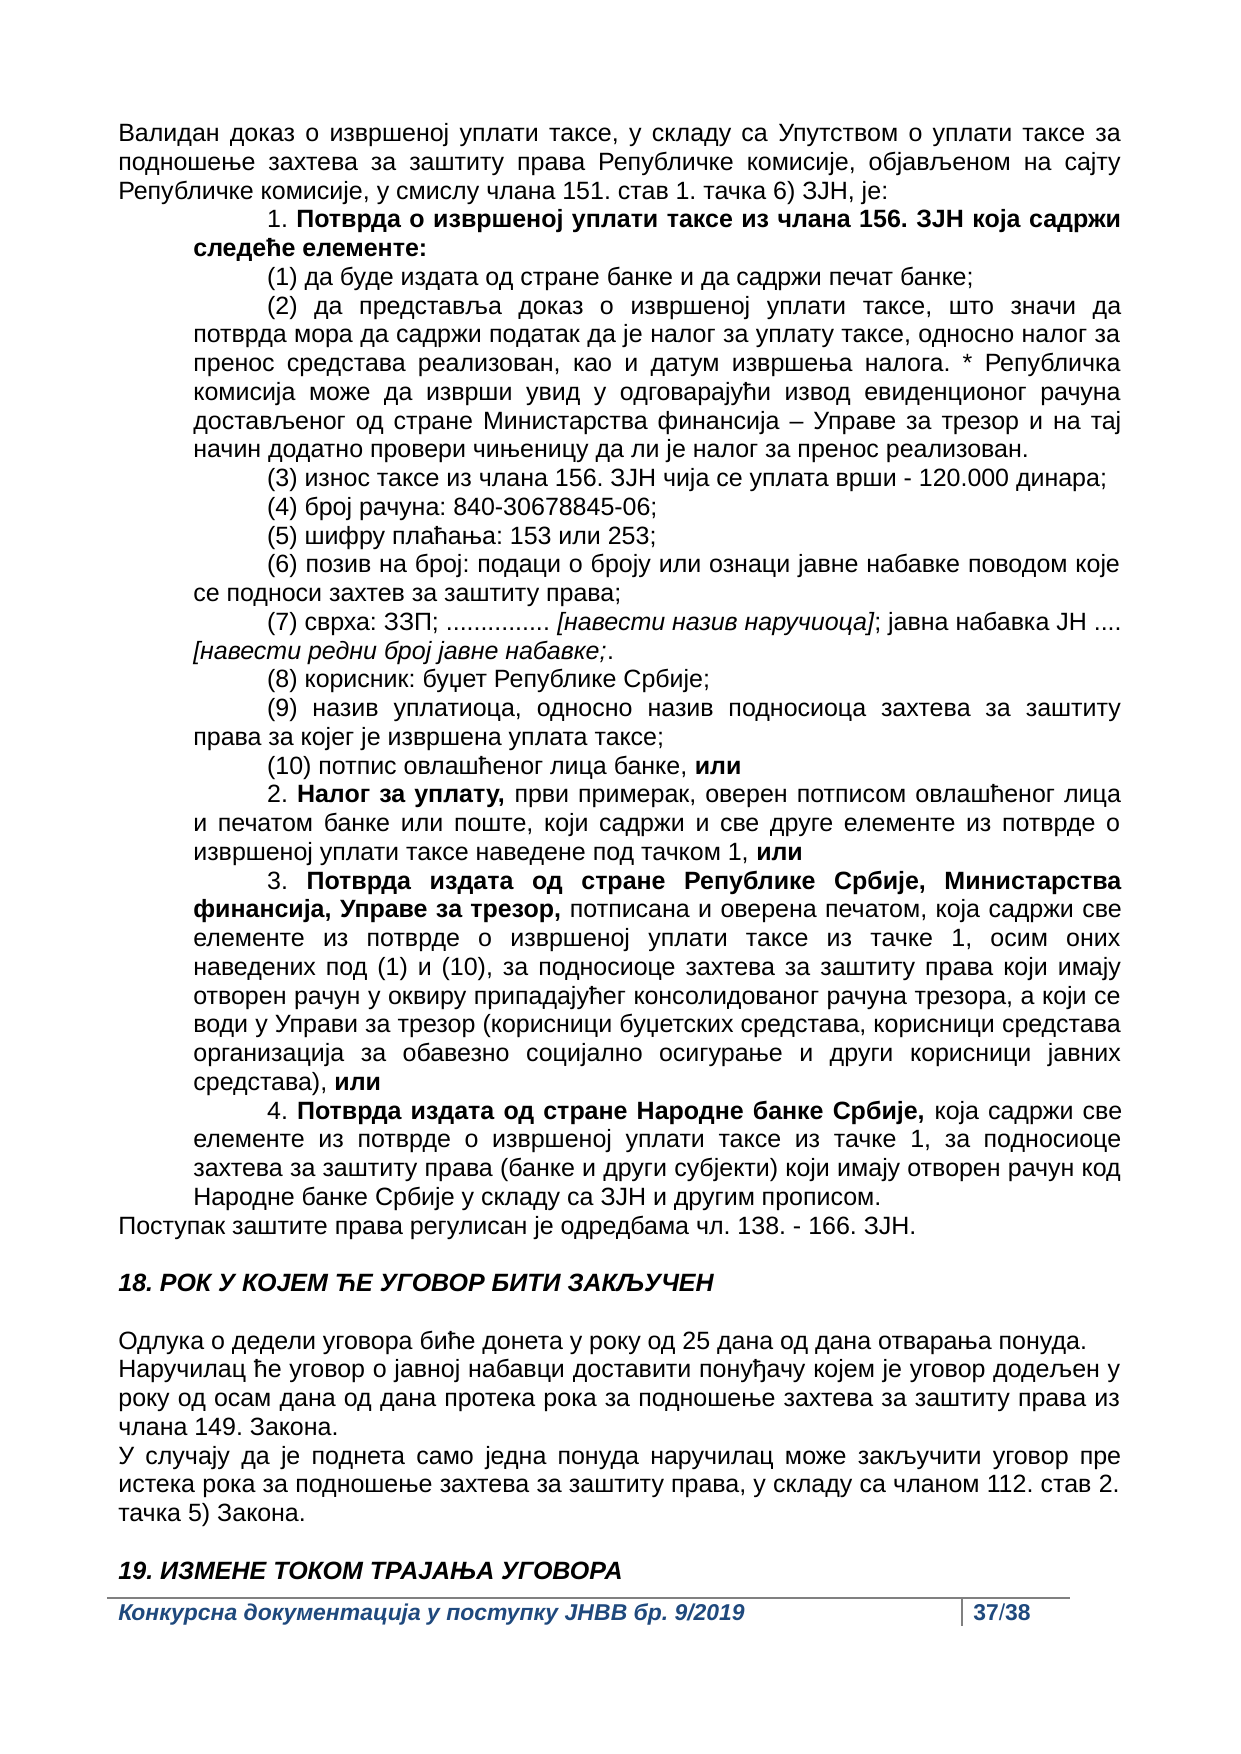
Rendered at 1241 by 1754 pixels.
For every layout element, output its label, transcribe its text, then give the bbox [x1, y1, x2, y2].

text Валидан доказ о извршеној уплати таксе, у складу са Упутством о уплати таксе за подношење захтева за заштиту права Републичке комисије, објављеном на сајту Републичке комисије, у смислу члана 151. став 1. тачка 6) ЗЈН, је: [118, 118, 1122, 204]
text (3) износ таксе из члана 156. ЗЈН чија се уплата врши - 120.000 динара; [193, 463, 1122, 492]
text Поступак заштите права регулисан је одредбама чл. 138. - 166. ЗЈН. [118, 1211, 1122, 1239]
text (6) позив на број: подаци о броју или ознаци јавне набавке поводом које се подноси захтев за заштиту права; [193, 549, 1122, 607]
text (10) потпис овлашћеног лица банке, или [193, 751, 1122, 779]
text 19. ИЗМЕНЕ ТОКОМ ТРАЈАЊА УГОВОРА [118, 1556, 1122, 1584]
text У случају да је поднета само једна понуда наручилац може закључити уговор пре истека рока за подношење захтева за заштиту права, у складу са чланом 112. став 2. тачка 5) Закона. [118, 1441, 1122, 1527]
text 18. РОК У КОЈЕМ ЋЕ УГОВОР БИТИ ЗАКЉУЧЕН [118, 1268, 1122, 1297]
text (7) сврха: ЗЗП; ............... [навести назив наручиоца]; јавна набавка ЈН .... [навести редни број јавне набавкe;. [193, 607, 1122, 664]
text 4. Потврда издата од стране Народне банке Србије, која садржи све елементе из потврде о извршеној уплати таксе из тачке 1, за подносиоце захтева за заштиту права (банке и други субјекти) који имају отворен рачун код Народне банке Србије у складу са ЗЈН и другим прописом. [193, 1096, 1122, 1211]
text Наручилац ће уговор о јавној набавци доставити понуђачу којем је уговор додељен у року од осам дана од дана протека рока за подношење захтева за заштиту права из члана 149. Закона. [118, 1354, 1122, 1441]
text 3. Потврда издата од стране Републике Србије, Министарства финансија, Управе за трезор, потписана и оверена печатом, која садржи све елементе из потврде о извршеној уплати таксе из тачке 1, осим оних наведених под (1) и (10), за подносиоце захтева за заштиту права који имају отворен рачун у оквиру припадајућег консолидованог рачуна трезора, а који се води у Управи за трезор (корисници буџетских средстава, корисници средстава организација за обавезно социјално осигурање и други корисници јавних средстава), или [193, 866, 1122, 1096]
text (1) да буде издата од стране банке и да садржи печат банке; [193, 262, 1122, 291]
text (8) корисник: буџет Републике Србије; [193, 664, 1122, 693]
text (5) шифру плаћања: 153 или 253; [193, 521, 1122, 549]
text Одлука о дедели уговора биће донета у року од 25 дана од дана отварања понуда. [118, 1326, 1122, 1354]
text 2. Налог за уплату, први примерак, оверен потписом овлашћеног лица и печатом банке или поште, који садржи и све друге елементе из потврде о извршеној уплати таксе наведене под тачком 1, или [193, 779, 1122, 866]
text (4) број рачуна: 840-30678845-06; [193, 492, 1122, 521]
text 1. Потврда о извршеној уплати таксе из члана 156. ЗЈН која садржи следеће елементе: [193, 204, 1122, 262]
text (2) да представља доказ о извршеној уплати таксе, што значи да потврда мора да садржи податак да је налог за уплату таксе, односно налог за пренос средстава реализован, као и датум извршења налога. * Републичка комисија може да изврши увид у одговарајући извод евиденционог рачуна достављеног од стране Министарства финансија – Управе за трезор и на тај начин додатно провери чињеницу да ли је налог за пренос реализован. [193, 291, 1122, 463]
text (9) назив уплатиоца, односно назив подносиоца захтева за заштиту права за којег је извршена уплата таксе; [193, 693, 1122, 751]
